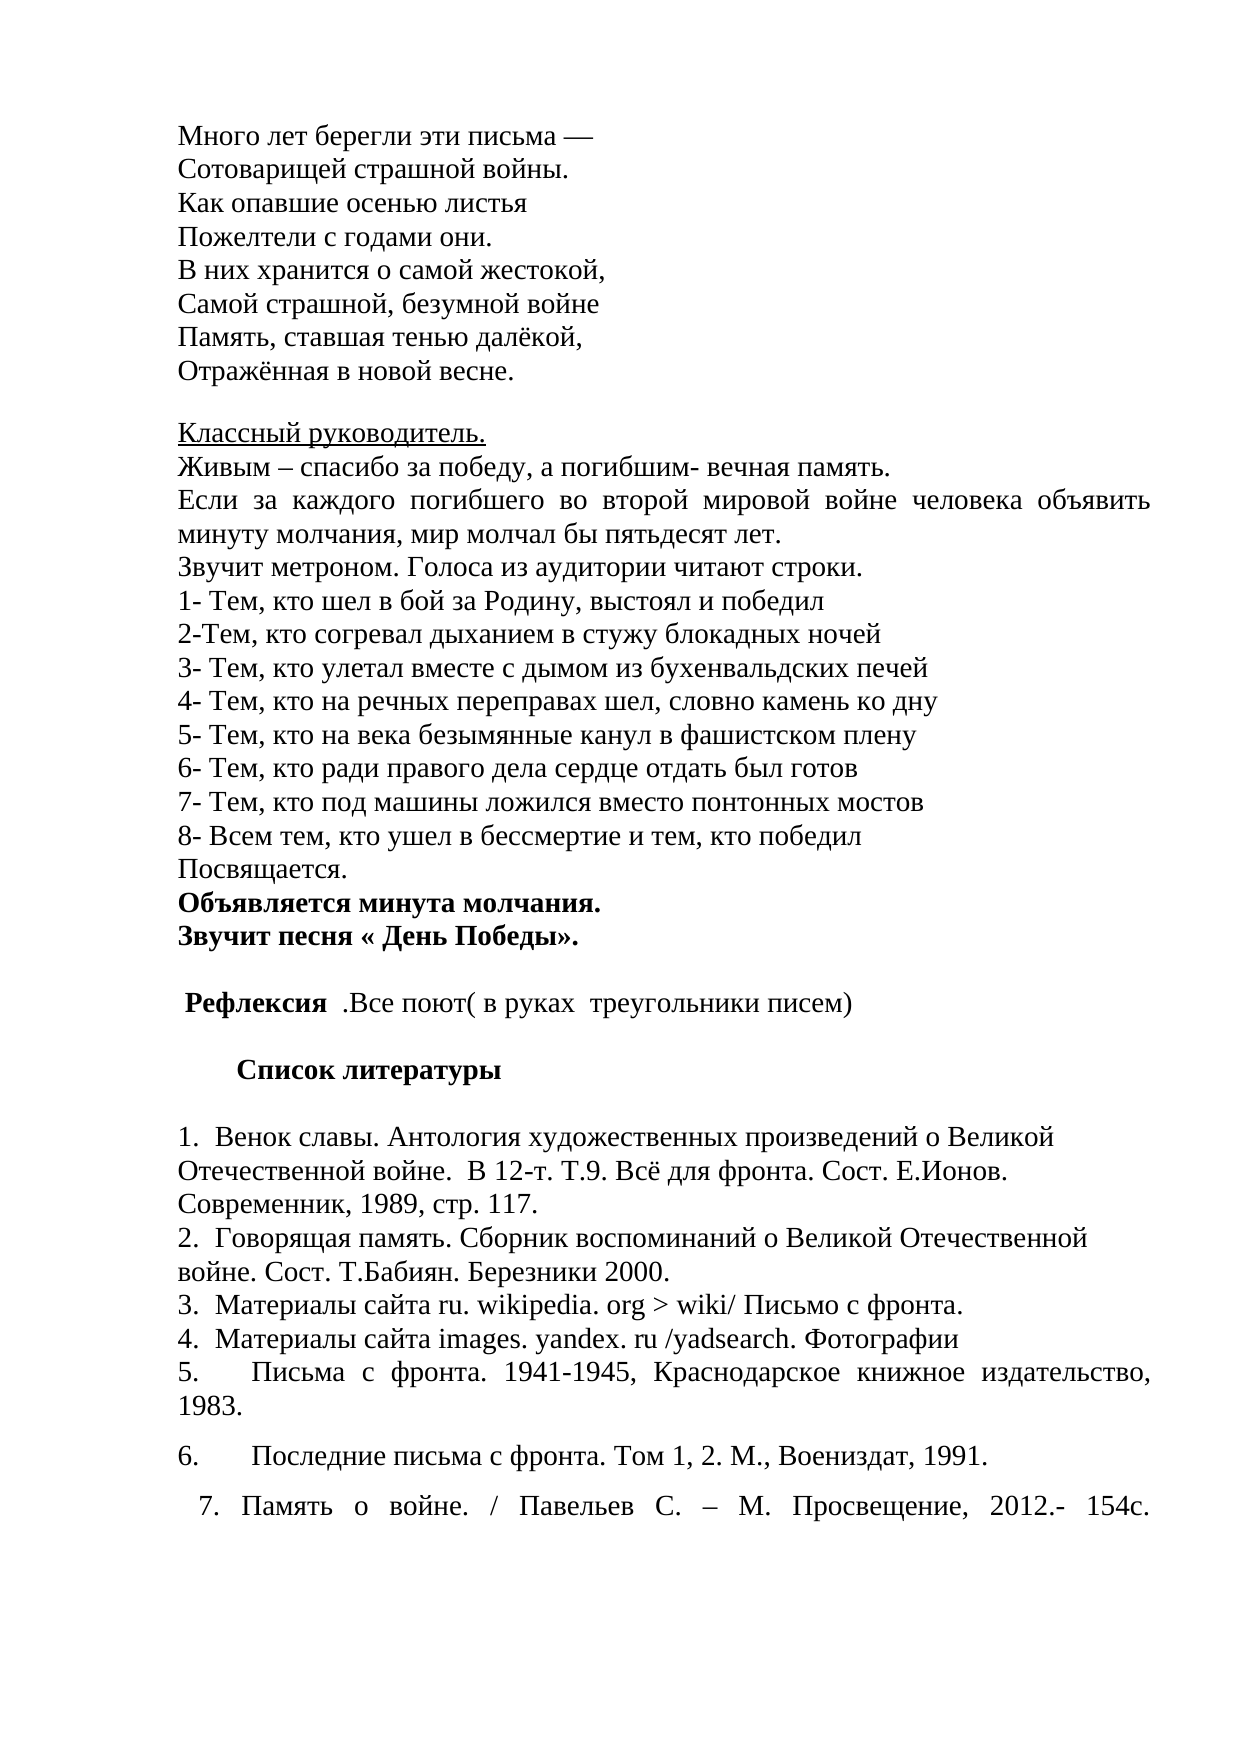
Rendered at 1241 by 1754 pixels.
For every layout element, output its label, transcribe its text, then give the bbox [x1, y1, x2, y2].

text 4. Материалы сайта images. yandex. ru /yadsearch. Фотографии [177, 1321, 1152, 1354]
text 6. Последние письма с фронта. Том 1, 2. М., Воениздат, 1991. [177, 1438, 1152, 1472]
text 2-Тем, кто согревал дыханием в стужу блокадных ночей [177, 616, 1152, 650]
text 6- Тем, кто ради правого дела сердце отдать был готов [177, 751, 1152, 784]
text 7. Память о войне. / Павельев С. – М. Просвещение, 2012.- 154с. [177, 1488, 1152, 1551]
text 5. Письма с фронта. 1941-1945, Краснодарское книжное издательство, 1983. [177, 1354, 1152, 1421]
text Объявляется минута молчания. [177, 885, 1152, 918]
text Посвящается. [177, 851, 1152, 885]
text 1- Тем, кто шел в бой за Родину, выстоял и победил [177, 583, 1152, 616]
text 8- Всем тем, кто ушел в бессмертие и тем, кто победил [177, 818, 1152, 851]
text Список литературы [177, 1052, 1152, 1086]
text Классный руководитель. [177, 415, 1152, 449]
text 3- Тем, кто улетал вместе с дымом из бухенвальдских печей [177, 650, 1152, 683]
text Много лет берегли эти письма — Сотоварищей страшной войны. Как опавшие осенью листья Пожелтели с годами они. [177, 118, 1152, 252]
text 4- Тем, кто на речных переправах шел, словно камень ко дну [177, 683, 1152, 717]
text Отечественной войне. В 12-т. Т.9. Всё для фронта. Сост. Е.Ионов. [177, 1153, 1152, 1187]
text 2. Говорящая память. Сборник воспоминаний о Великой Отечественной [177, 1220, 1152, 1254]
text Живым – спасибо за победу, а погибшим- вечная память. [177, 449, 1152, 482]
text Рефлексия .Все поют( в руках треугольники писем) [177, 985, 1152, 1019]
text Звучит песня « День Победы». [177, 918, 1152, 952]
text 3. Материалы сайта ru. wikipedia. org > wiki/ Письмо с фронта. [177, 1287, 1152, 1321]
text В них хранится о самой жестокой, Самой страшной, безумной войне Память, ставшая тенью далёкой, Отражённая в новой весне. [177, 252, 1152, 415]
text войне. Сост. Т.Бабиян. Березники 2000. [177, 1254, 1152, 1287]
text 5- Тем, кто на века безымянные канул в фашистском плену [177, 717, 1152, 751]
text Современник, 1989, стр. 117. [177, 1187, 1152, 1220]
text 1. Венок славы. Антология художественных произведений о Великой [177, 1119, 1152, 1153]
text 7- Тем, кто под машины ложился вместо понтонных мостов [177, 784, 1152, 818]
text Если за каждого погибшего во второй мировой войне человека объявить минуту молчания, мир молчал бы пятьдесят лет. [177, 482, 1152, 549]
text Звучит метроном. Голоса из аудитории читают строки. [177, 549, 1152, 583]
